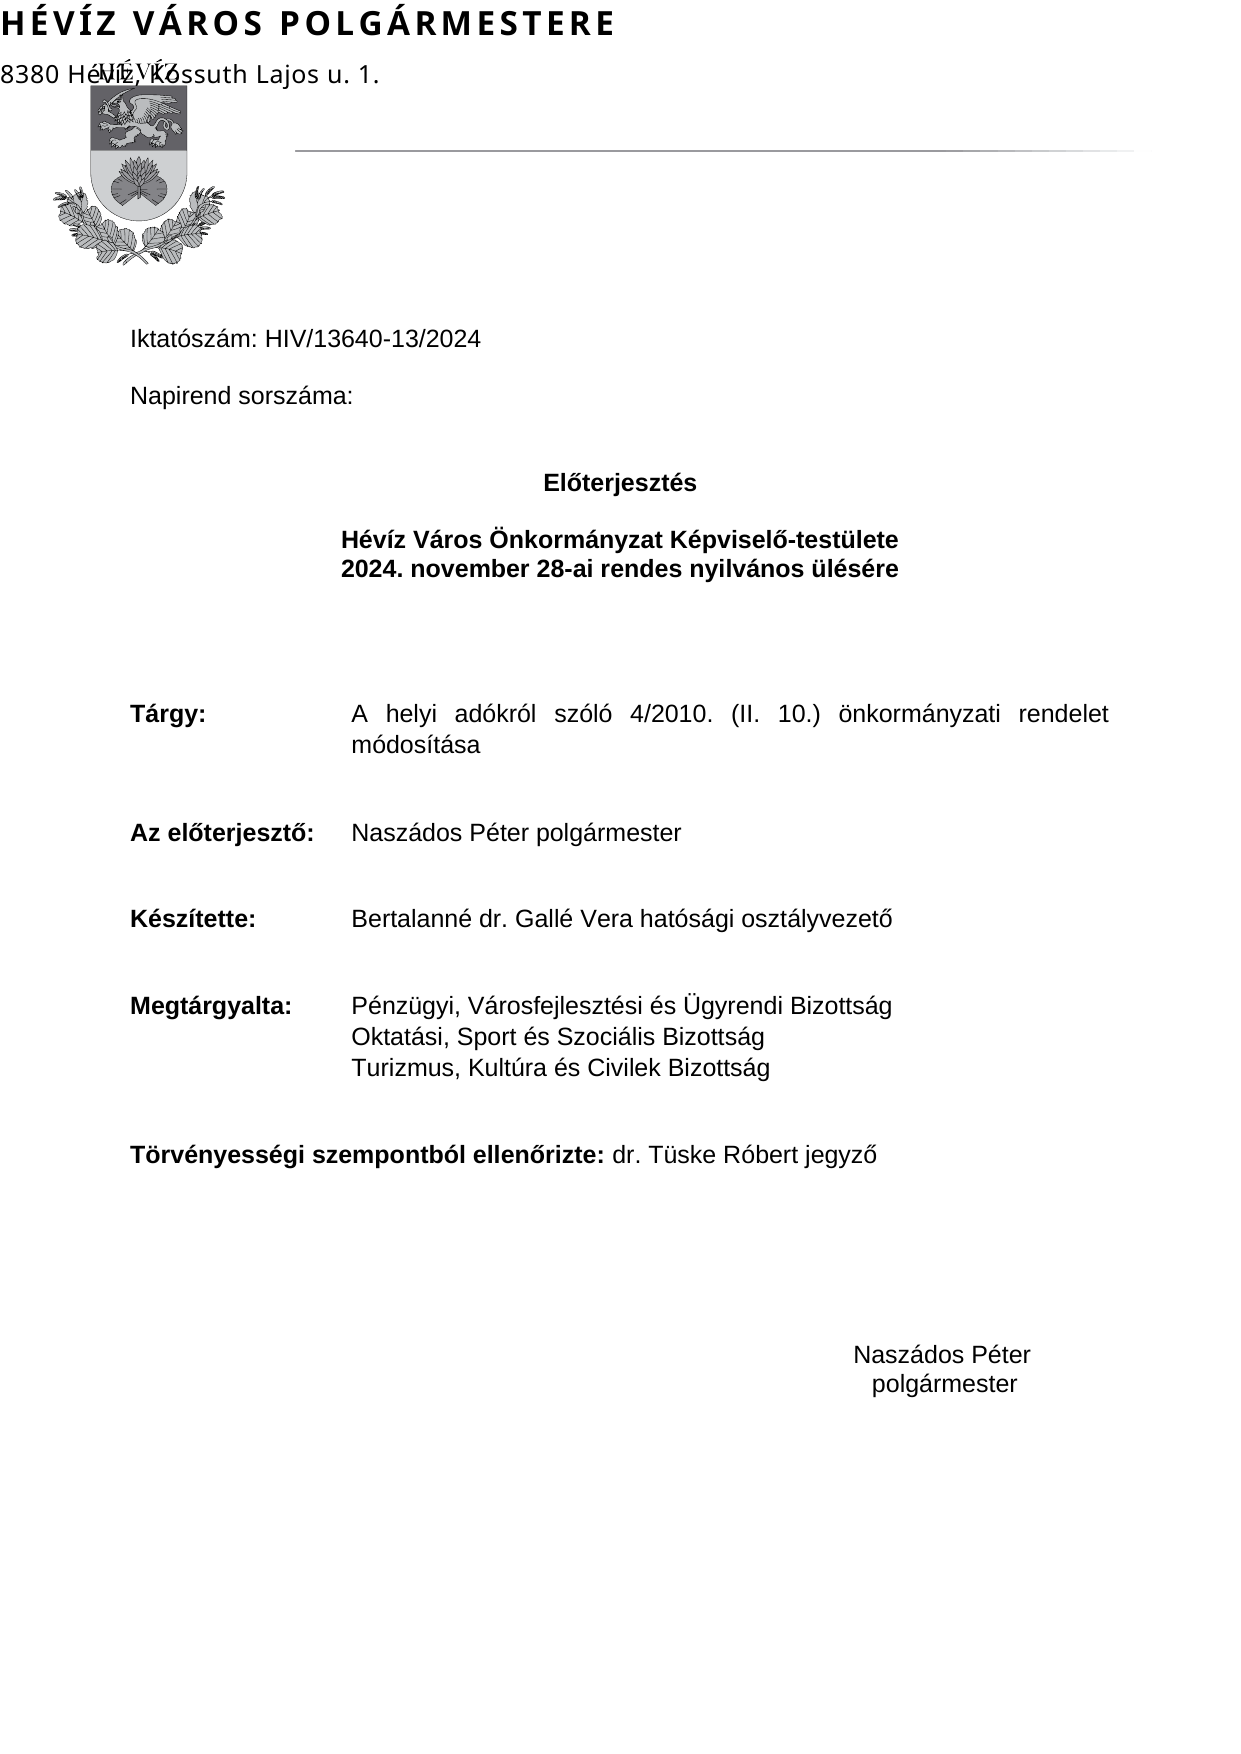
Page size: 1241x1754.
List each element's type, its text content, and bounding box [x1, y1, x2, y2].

text polgármester [130, 1369, 1110, 1398]
text Hévíz Város Önkormányzat Képviselő-testülete [130, 525, 1110, 554]
text Oktatási, Sport és Szociális Bizottság [130, 1021, 1110, 1052]
text Iktatószám: HIV/13640-13/2024 [130, 324, 1110, 353]
text Tárgy: A helyi adókról szóló 4/2010. (II. 10.) önkormányzati rendelet módosítása [130, 698, 1110, 760]
text Megtárgyalta: Pénzügyi, Városfejlesztési és Ügyrendi Bizottság [130, 989, 1110, 1021]
text Készítette: Bertalanné dr. Gallé Vera hatósági osztályvezető [130, 904, 1110, 933]
text Törvényességi szempontból ellenőrizte: dr. Tüske Róbert jegyző [130, 1140, 1110, 1169]
text Naszádos Péter [130, 1340, 1110, 1369]
text 2024. november 28-ai rendes nyilvános ülésére [130, 554, 1110, 583]
text Az előterjesztő: Naszádos Péter polgármester [130, 818, 1110, 846]
text Előterjesztés [130, 468, 1110, 496]
text Turizmus, Kultúra és Civilek Bizottság [130, 1052, 1110, 1083]
text Napirend sorszáma: [130, 381, 1110, 410]
